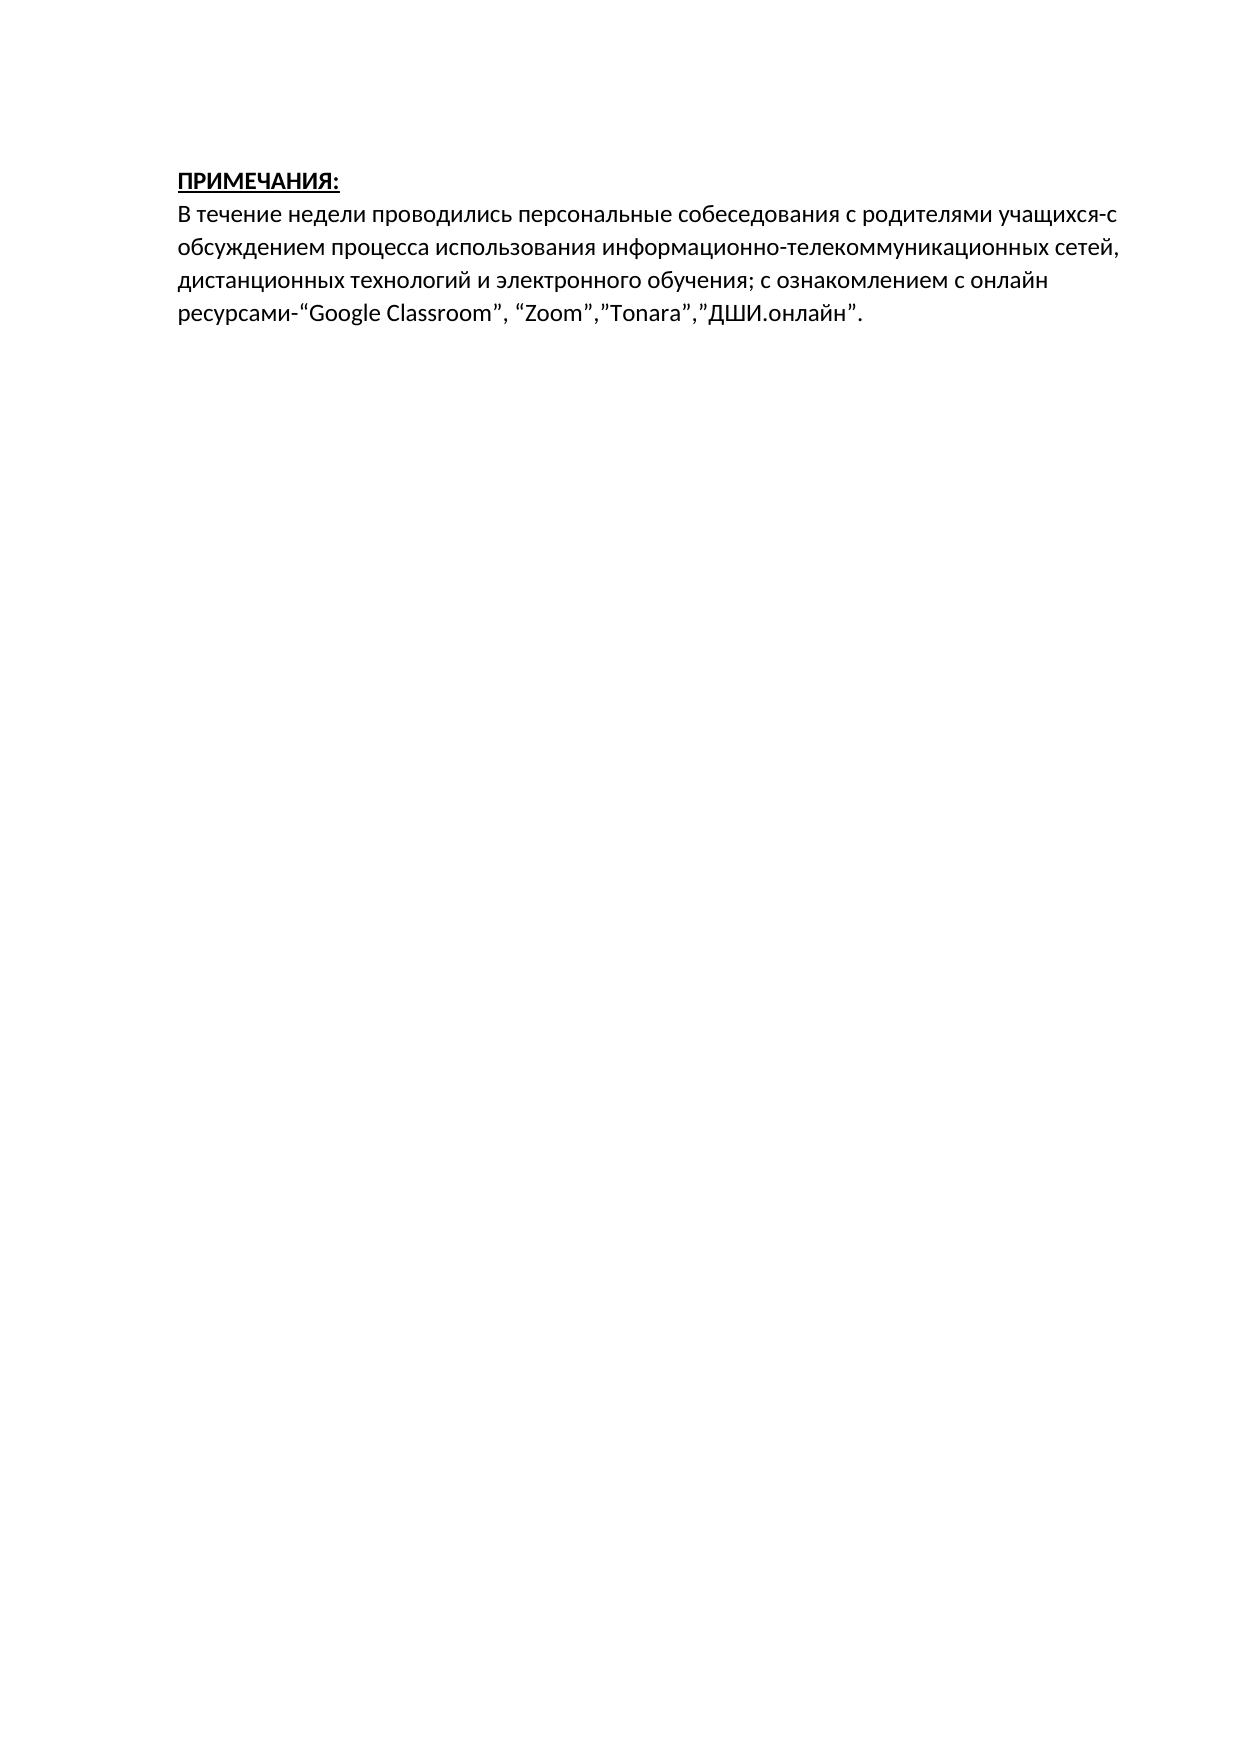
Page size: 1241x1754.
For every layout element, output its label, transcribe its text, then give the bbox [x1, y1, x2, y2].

text ПРИМЕЧАНИЯ: В течение недели проводились персональные собеседования с родителями учащихся-с обсуждением процесса использования информационно-телекоммуникационных сетей, дистанционных технологий и электронного обучения; с ознакомлением с онлайн ресурсами-“Google Classroom”, “Zoom”,”Tonara”,”ДШИ.онлайн”. [177, 165, 1152, 327]
